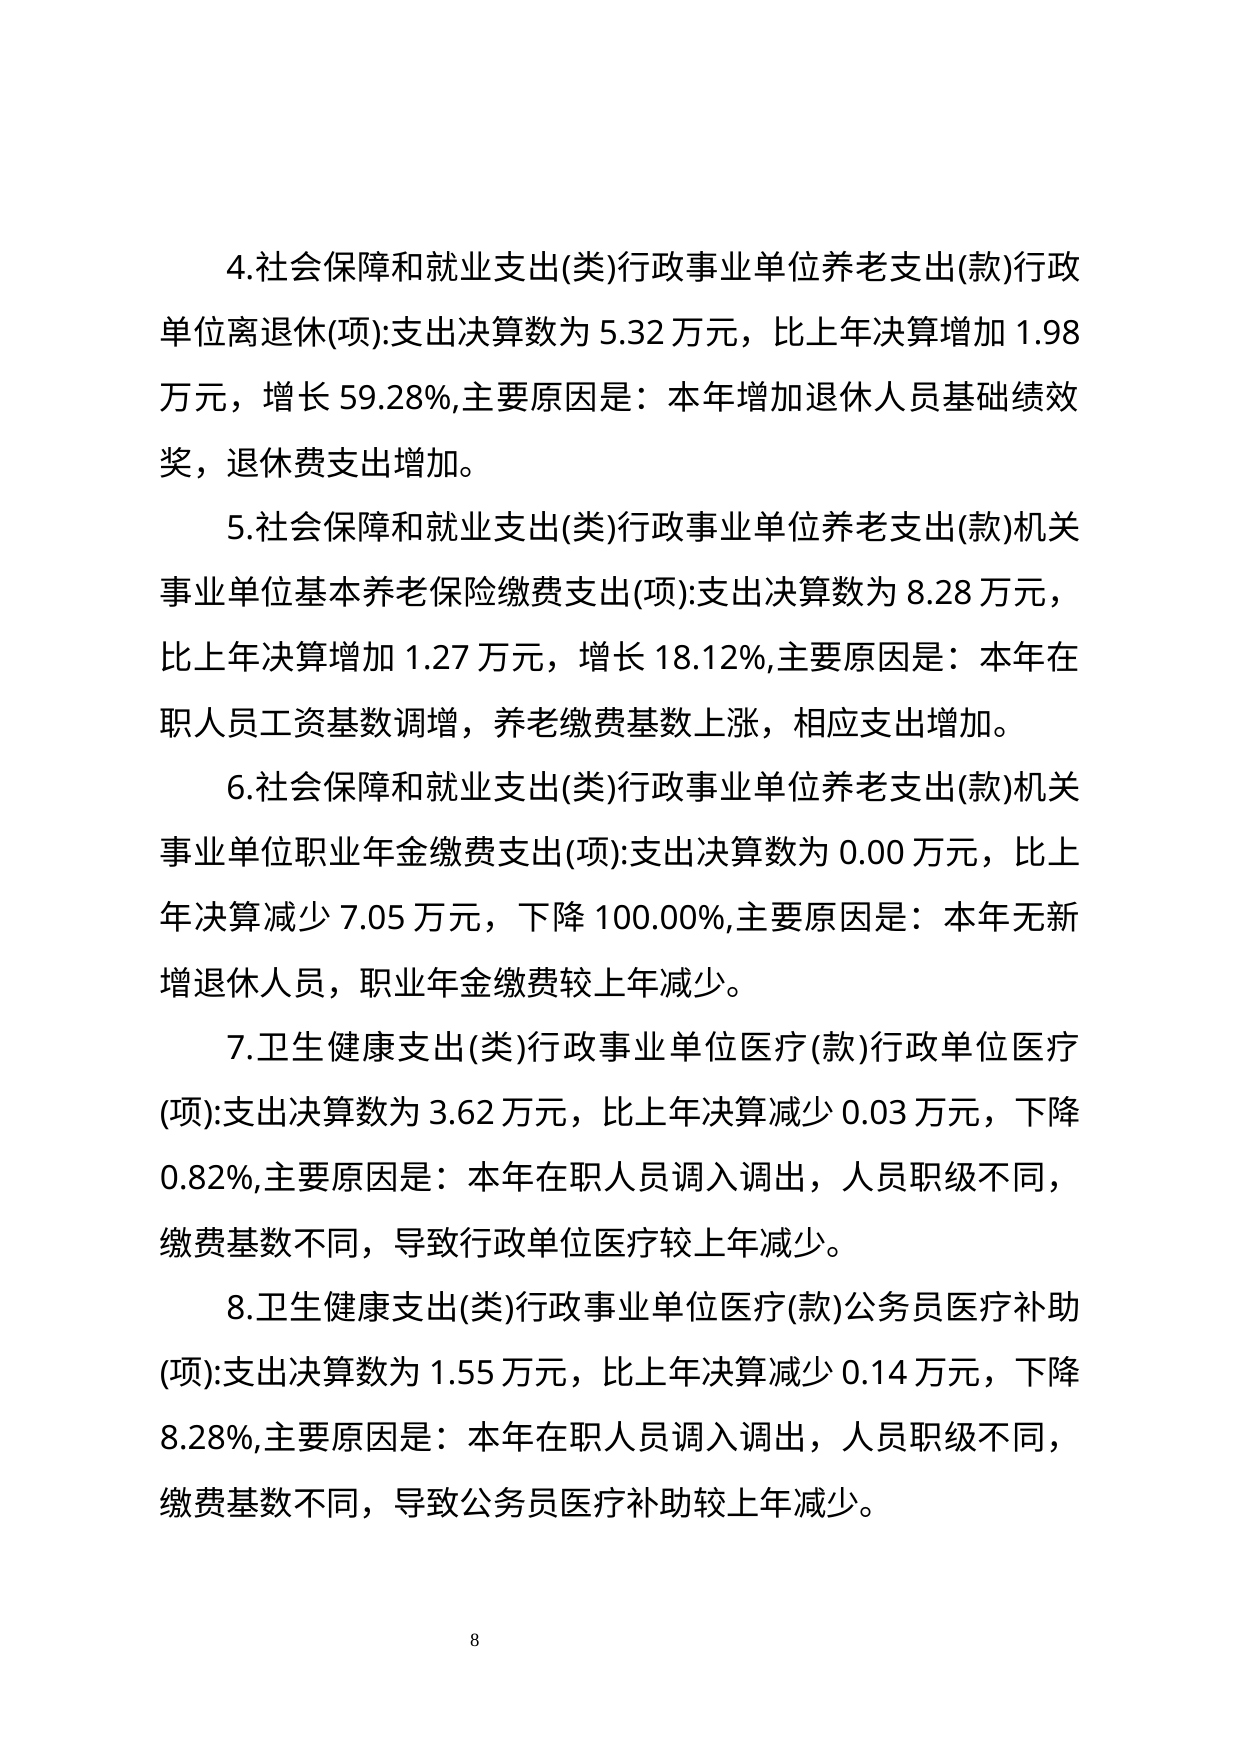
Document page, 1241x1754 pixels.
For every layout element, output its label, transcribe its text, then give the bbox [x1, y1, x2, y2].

text 5.社会保障和就业支出(类)行政事业单位养老支出(款)机关事业单位基本养老保险缴费支出(项):支出决算数为8.28万元，比上年决算增加1.27万元，增长18.12%,主要原因是：本年在职人员工资基数调增，养老缴费基数上涨，相应支出增加。 [159, 493, 1081, 753]
text 7.卫生健康支出(类)行政事业单位医疗(款)行政单位医疗(项):支出决算数为3.62万元，比上年决算减少0.03万元，下降0.82%,主要原因是：本年在职人员调入调出，人员职级不同，缴费基数不同，导致行政单位医疗较上年减少。 [159, 1013, 1081, 1273]
text 6.社会保障和就业支出(类)行政事业单位养老支出(款)机关事业单位职业年金缴费支出(项):支出决算数为0.00万元，比上年决算减少7.05万元，下降100.00%,主要原因是：本年无新增退休人员，职业年金缴费较上年减少。 [159, 753, 1081, 1013]
text 4.社会保障和就业支出(类)行政事业单位养老支出(款)行政单位离退休(项):支出决算数为5.32万元，比上年决算增加1.98万元，增长59.28%,主要原因是：本年增加退休人员基础绩效奖，退休费支出增加。 [159, 233, 1081, 493]
text 8.卫生健康支出(类)行政事业单位医疗(款)公务员医疗补助(项):支出决算数为1.55万元，比上年决算减少0.14万元，下降8.28%,主要原因是：本年在职人员调入调出，人员职级不同，缴费基数不同，导致公务员医疗补助较上年减少。 [159, 1273, 1081, 1533]
